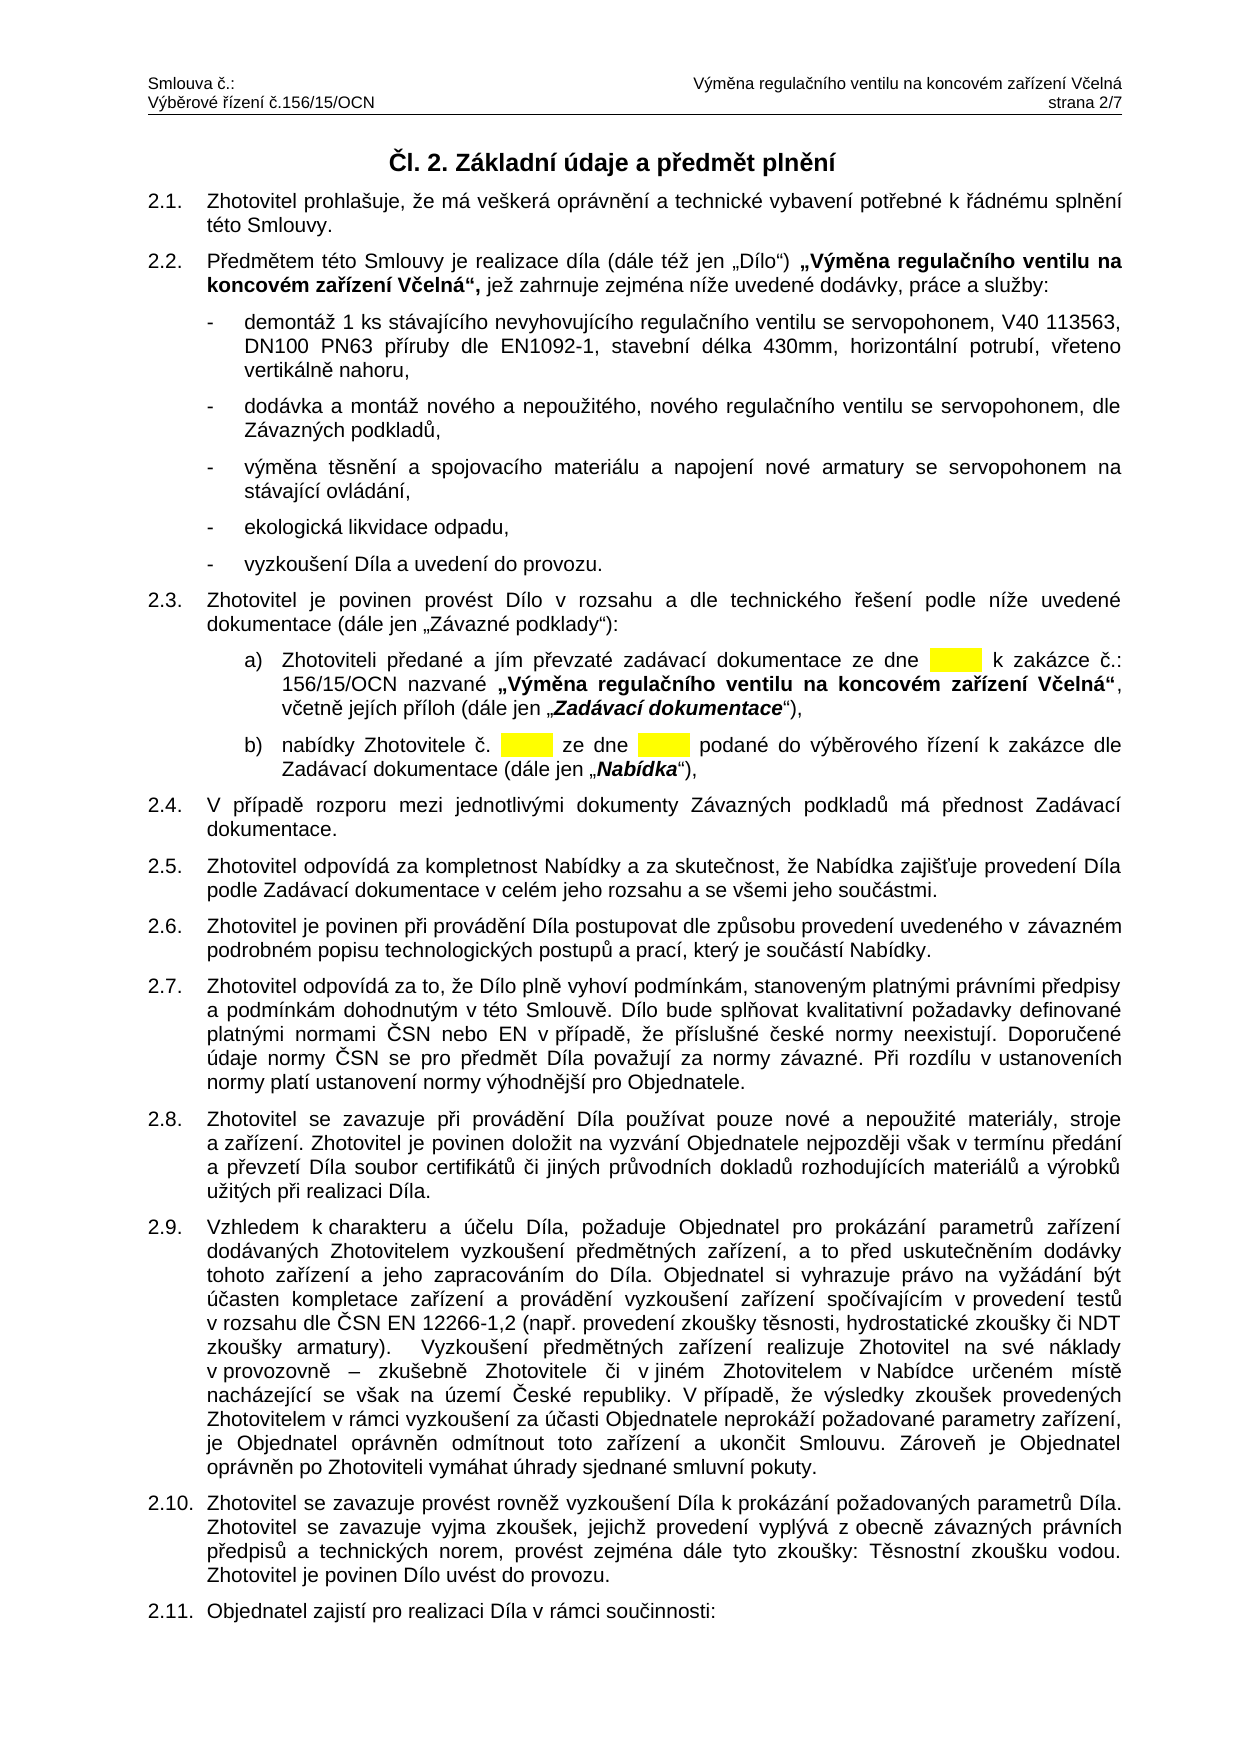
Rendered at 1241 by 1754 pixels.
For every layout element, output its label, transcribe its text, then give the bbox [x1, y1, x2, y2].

list Zhotoviteli předané a jím převzaté zadávací dokumentace ze dne k zakázce č.: 156/15/OCN nazvané „Výměna regulačního ventilu na koncovém zařízení Včelná“, včetně jejích příloh (dále jen „Zadávací dokumentace“), [244, 648, 1122, 720]
text Zhotovitel odpovídá za kompletnost Nabídky a za skutečnost, že Nabídka zajišťuje provedení Díla podle Zadávací dokumentace v celém jeho rozsahu a se všemi jeho součástmi. [148, 853, 1122, 901]
text Základní údaje a předmět plnění [102, 148, 1122, 176]
list výměna těsnění a spojovacího materiálu a napojení nové armatury se servopohonem na stávající ovládání, [207, 454, 1122, 502]
text Zhotovitel odpovídá za to, že Dílo plně vyhoví podmínkám, stanoveným platnými právními předpisy a podmínkám dohodnutým v této Smlouvě. Dílo bude splňovat kvalitativní požadavky definované platnými normami ČSN nebo EN v případě, že příslušné české normy neexistují. Doporučené údaje normy ČSN se pro předmět Díla považují za normy závazné. Při rozdílu v ustanoveních normy platí ustanovení normy výhodnější pro Objednatele. [148, 974, 1122, 1094]
text Zhotovitel je povinen při provádění Díla postupovat dle způsobu provedení uvedeného v závazném podrobném popisu technologických postupů a prací, který je součástí Nabídky. [148, 914, 1122, 962]
text Zhotovitel je povinen provést Dílo v rozsahu a dle technického řešení podle níže uvedené dokumentace (dále jen „Závazné podklady“): [148, 588, 1122, 636]
list ekologická likvidace odpadu, [207, 515, 1122, 539]
list vyzkoušení Díla a uvedení do provozu. [207, 551, 1122, 575]
text Zhotovitel se zavazuje provést rovněž vyzkoušení Díla k prokázání požadovaných parametrů Díla. Zhotovitel se zavazuje vyjma zkoušek, jejichž provedení vyplývá z obecně závazných právních předpisů a technických norem, provést zejména dále tyto zkoušky: Těsnostní zkoušku vodou. Zhotovitel je povinen Dílo uvést do provozu. [148, 1491, 1122, 1587]
text Zhotovitel prohlašuje, že má veškerá oprávnění a technické vybavení potřebné k řádnému splnění této Smlouvy. [148, 189, 1122, 237]
text Zhotovitel se zavazuje při provádění Díla používat pouze nové a nepoužité materiály, stroje a zařízení. Zhotovitel je povinen doložit na vyzvání Objednatele nejpozději však v termínu předání a převzetí Díla soubor certifikátů či jiných průvodních dokladů rozhodujících materiálů a výrobků užitých při realizaci Díla. [148, 1107, 1122, 1202]
list nabídky Zhotovitele č. ze dne podané do výběrového řízení k zakázce dle Zadávací dokumentace (dále jen „Nabídka“), [244, 733, 1122, 781]
text Předmětem této Smlouvy je realizace díla (dále též jen „Dílo“) „Výměna regulačního ventilu na koncovém zařízení Včelná“, jež zahrnuje zejména níže uvedené dodávky, práce a služby: [148, 249, 1122, 297]
text V případě rozporu mezi jednotlivými dokumenty Závazných podkladů má přednost Zadávací dokumentace. [148, 793, 1122, 841]
text Vzhledem k charakteru a účelu Díla, požaduje Objednatel pro prokázání parametrů zařízení dodávaných Zhotovitelem vyzkoušení předmětných zařízení, a to před uskutečněním dodávky tohoto zařízení a jeho zapracováním do Díla. Objednatel si vyhrazuje právo na vyžádání být účasten kompletace zařízení a provádění vyzkoušení zařízení spočívajícím v provedení testů v rozsahu dle ČSN EN 12266-1,2 (např. provedení zkoušky těsnosti, hydrostatické zkoušky či NDT zkoušky armatury). Vyzkoušení předmětných zařízení realizuje Zhotovitel na své náklady v provozovně – zkušebně Zhotovitele či v jiném Zhotovitelem v Nabídce určeném místě nacházející se však na území České republiky. V případě, že výsledky zkoušek provedených Zhotovitelem v rámci vyzkoušení za účasti Objednatele neprokáží požadované parametry zařízení, je Objednatel oprávněn odmítnout toto zařízení a ukončit Smlouvu. Zároveň je Objednatel oprávněn po Zhotoviteli vymáhat úhrady sjednané smluvní pokuty. [148, 1215, 1122, 1478]
text Objednatel zajistí pro realizaci Díla v rámci součinnosti: [148, 1599, 1122, 1623]
list dodávka a montáž nového a nepoužitého, nového regulačního ventilu se servopohonem, dle Závazných podkladů, [207, 394, 1122, 442]
list demontáž 1 ks stávajícího nevyhovujícího regulačního ventilu se servopohonem, V40 113563, DN100 PN63 příruby dle EN1092-1, stavební délka 430mm, horizontální potrubí, vřeteno vertikálně nahoru, [207, 310, 1122, 382]
